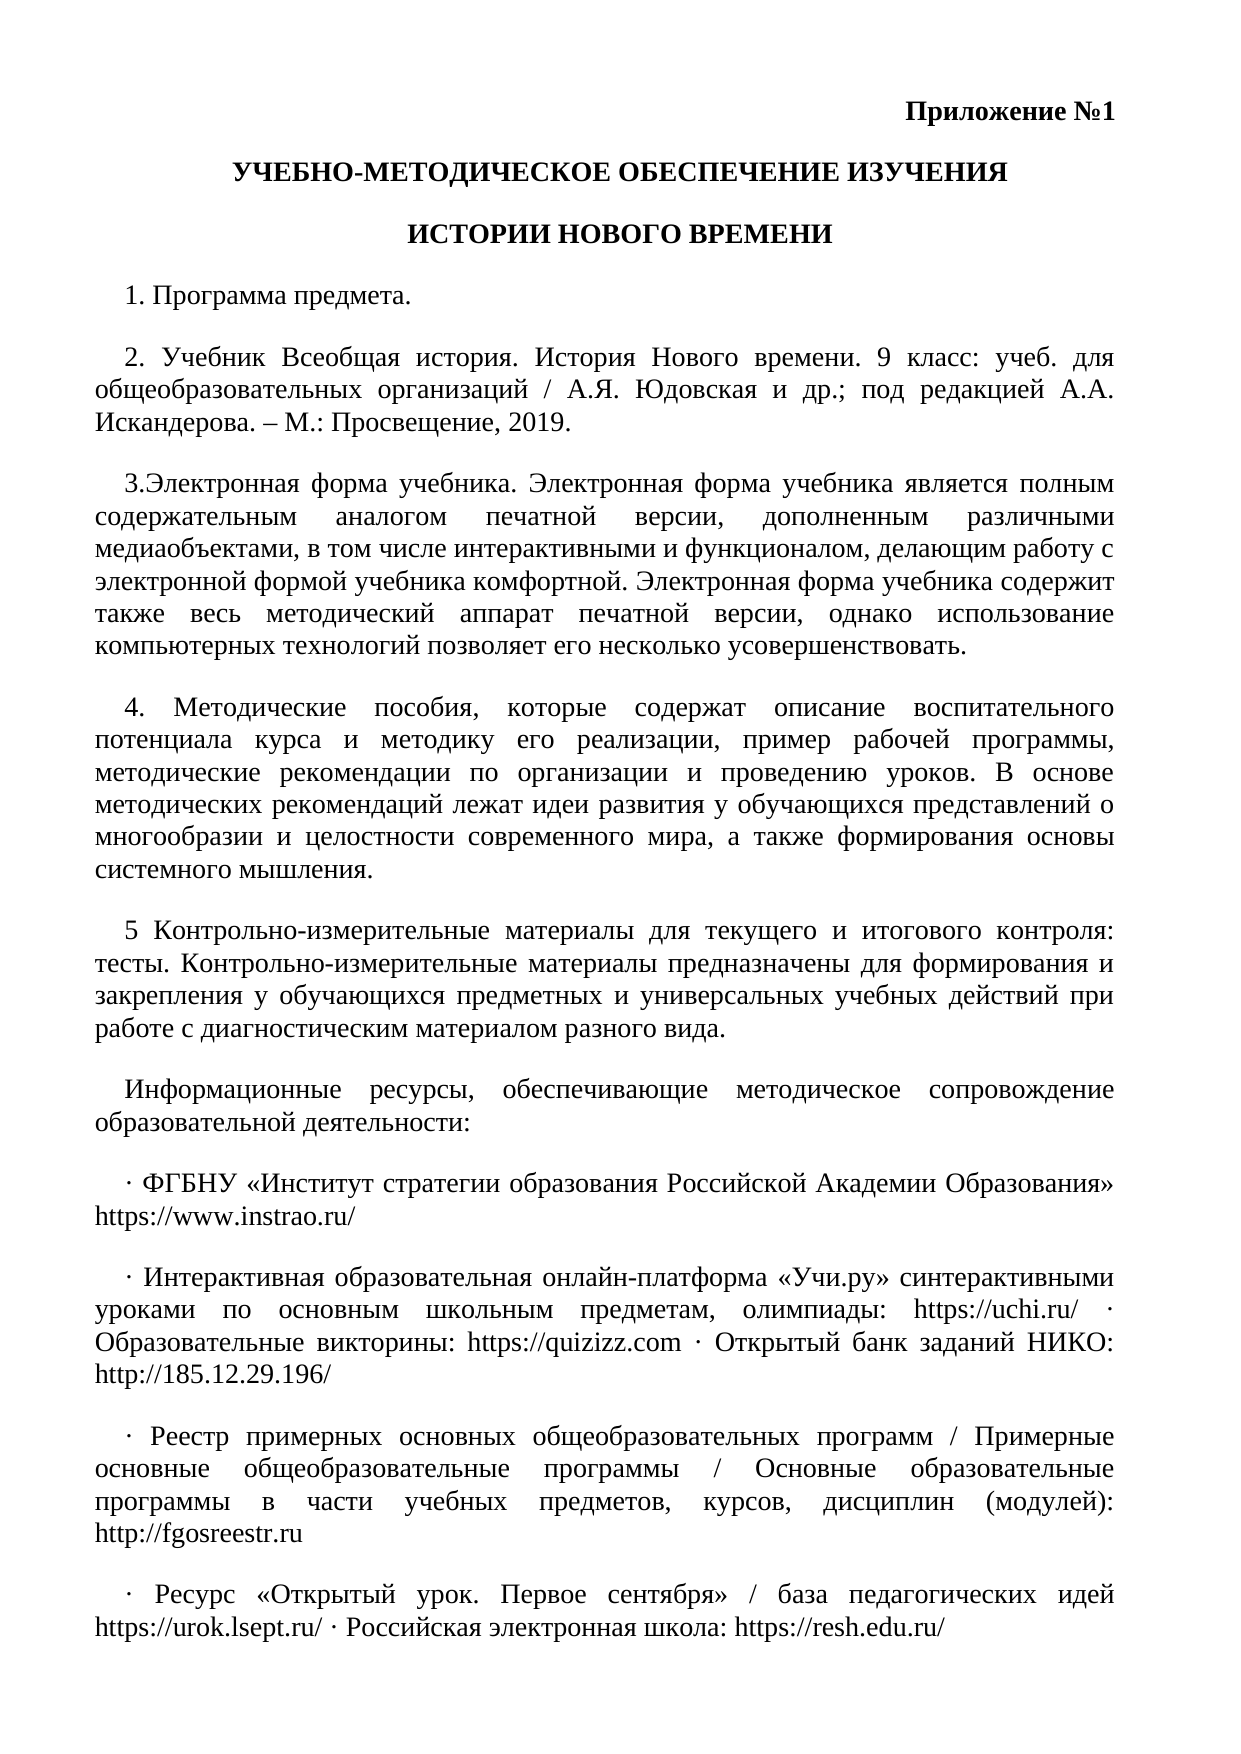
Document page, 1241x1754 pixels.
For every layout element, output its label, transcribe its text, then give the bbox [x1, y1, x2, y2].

text 1. Программа предмета. [94, 278, 1116, 311]
text · Реестр примерных основных общеобразовательных программ / Примерные основные общеобразовательные программы / Основные образовательные программы в части учебных предметов, курсов, дисциплин (модулей): http://fgosreestr.ru [94, 1419, 1116, 1548]
text · ФГБНУ «Институт стратегии образования Российской Академии Образования» https://www.instrao.ru/ [94, 1166, 1116, 1231]
text Информационные ресурсы, обеспечивающие методическое сопровождение образовательной деятельности: [94, 1072, 1116, 1137]
text ИСТОРИИ НОВОГО ВРЕМЕНИ [94, 217, 1116, 249]
text · Интерактивная образовательная онлайн-платформа «Учи.ру» синтерактивными уроками по основным школьным предметам, олимпиады: https://uchi.ru/ · Образовательные викторины: https://quizizz.com · Открытый банк заданий НИКО: http://185.12.29.196/ [94, 1260, 1116, 1390]
text 2. Учебник Всеобщая история. История Нового времени. 9 класс: учеб. для общеобразовательных организаций / А.Я. Юдовская и др.; под редакцией А.А. Искандерова. – М.: Просвещение, 2019. [94, 340, 1116, 437]
text 4. Методические пособия, которые содержат описание воспитательного потенциала курса и методику его реализации, пример рабочей программы, методические рекомендации по организации и проведению уроков. В основе методических рекомендаций лежат идеи развития у обучающихся представлений о многообразии и целостности современного мира, а также формирования основы системного мышления. [94, 690, 1116, 884]
text УЧЕБНО-МЕТОДИЧЕСКОЕ ОБЕСПЕЧЕНИЕ ИЗУЧЕНИЯ [94, 155, 1116, 188]
text 3.Электронная форма учебника. Электронная форма учебника является полным содержательным аналогом печатной версии, дополненным различными медиаобъектами, в том числе интерактивными и функционалом, делающим работу с электронной формой учебника комфортной. Электронная форма учебника содержит также весь методический аппарат печатной версии, однако использование компьютерных технологий позволяет его несколько усовершенствовать. [94, 466, 1116, 661]
text 5 Контрольно-измерительные материалы для текущего и итогового контроля: тесты. Контрольно-измерительные материалы предназначены для формирования и закрепления у обучающихся предметных и универсальных учебных действий при работе с диагностическим материалом разного вида. [94, 913, 1116, 1043]
text · Ресурс «Открытый урок. Первое сентября» / база педагогических идей https://urok.lsept.ru/ · Российская электронная школа: https://resh.edu.ru/ [94, 1578, 1116, 1642]
text Приложение №1 [94, 94, 1116, 126]
